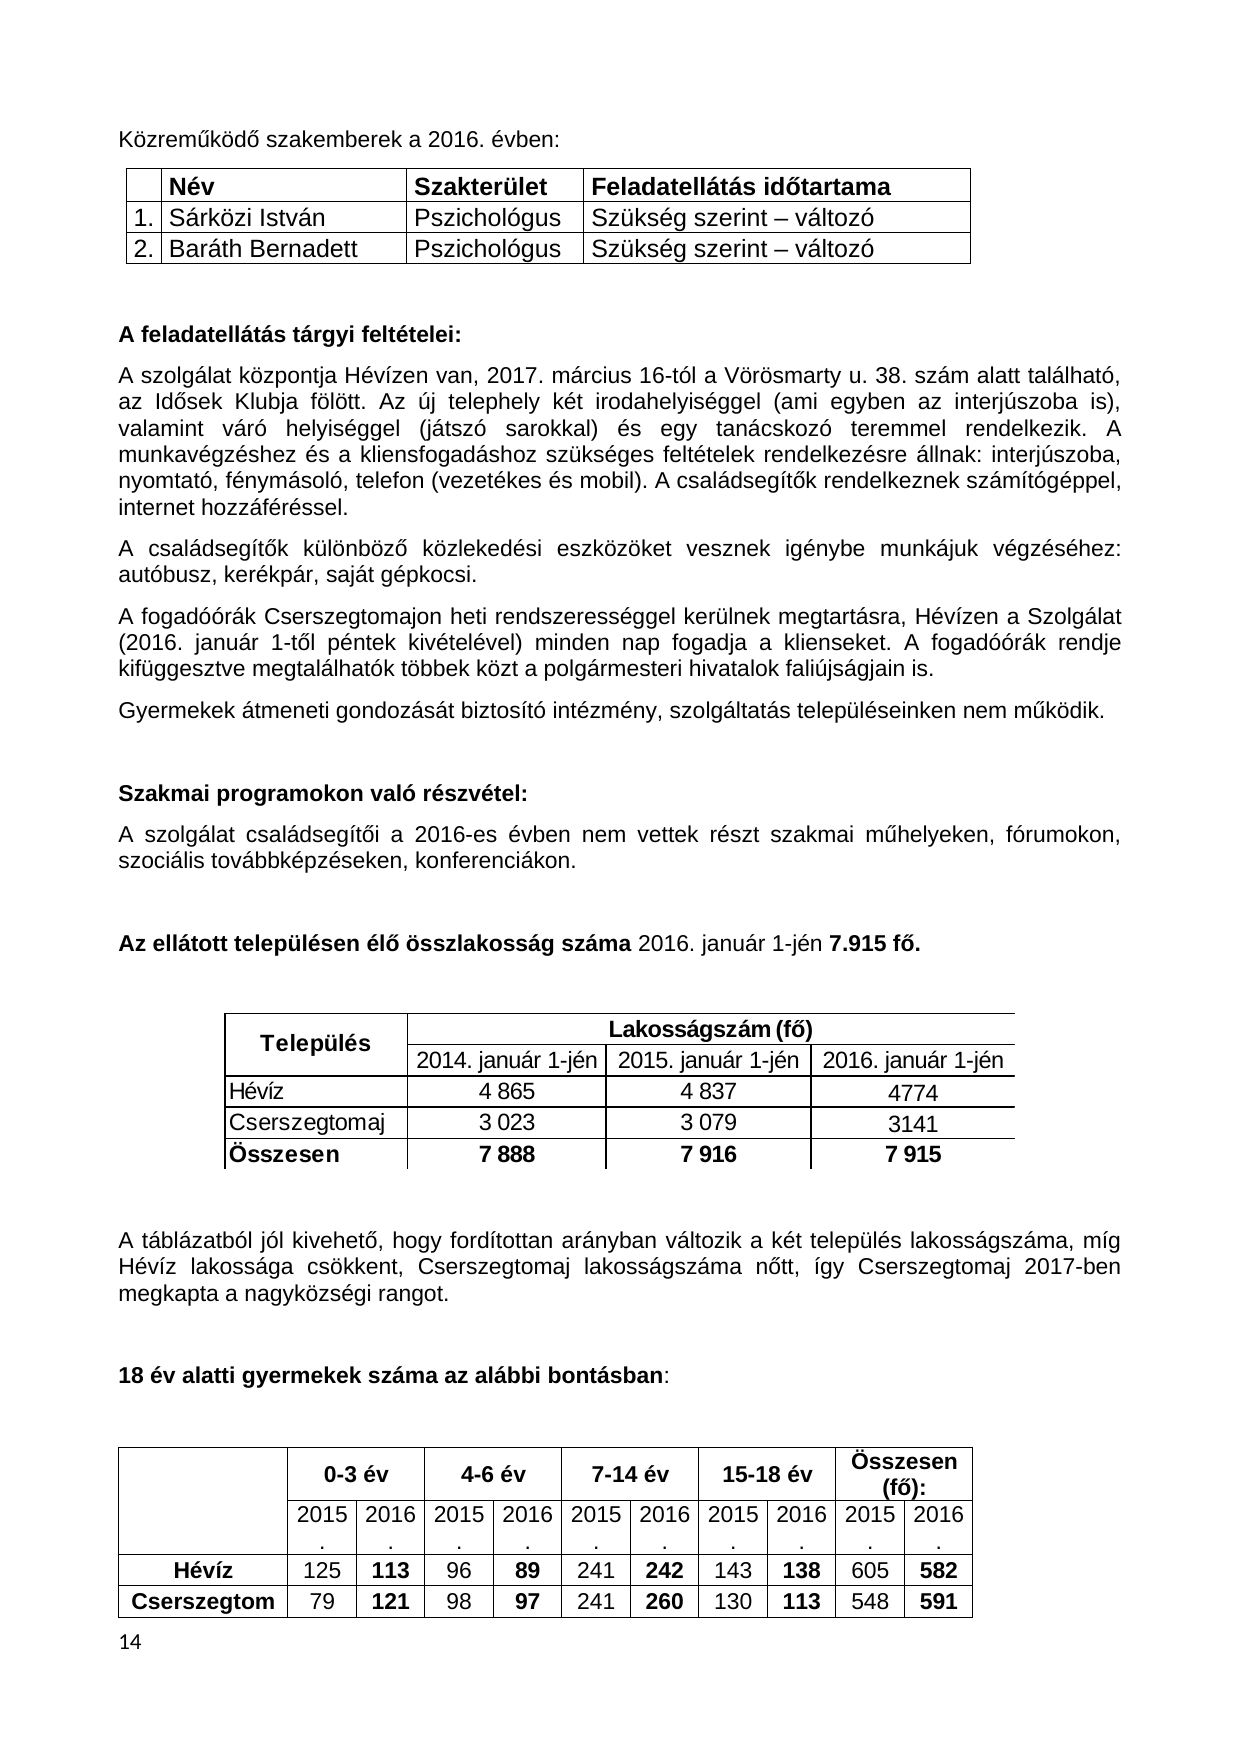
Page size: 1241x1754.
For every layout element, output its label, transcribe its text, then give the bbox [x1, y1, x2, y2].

table_cell 2015. [288, 1501, 356, 1554]
table_cell 1. [127, 202, 161, 232]
table_cell 591 [905, 1586, 972, 1617]
table_header 7-14 év [562, 1448, 698, 1500]
text A feladatellátás tárgyi feltételei: [118, 321, 1122, 347]
text Közreműködő szakemberek a 2016. évben: [118, 126, 1122, 153]
table_header Feladatellátás időtartama [584, 169, 970, 201]
table_cell 241 [562, 1555, 630, 1585]
table_cell 96 [425, 1555, 493, 1585]
table_cell 113 [357, 1555, 424, 1585]
table_cell 2016. [631, 1501, 698, 1554]
table_cell 138 [768, 1555, 835, 1585]
table_cell 260 [631, 1586, 698, 1617]
table_header Összesen (fő): [836, 1448, 972, 1500]
text A szolgálat központja Hévízen van, 2017. március 16-tól a Vörösmarty u. 38. szám alatt található, az Idősek Klubja fölött. Az új telephely két irodahelyiséggel (ami egyben az interjúszoba is), valamint váró helyiséggel (játszó sarokkal) és egy tanácskozó teremmel rendelkezik. A munkavégzéshez és a kliensfogadáshoz szükséges feltételek rendelkezésre állnak: interjúszoba, nyomtató, fénymásoló, telefon (vezetékes és mobil). A családsegítők rendelkeznek számítógéppel, internet hozzáféréssel. [118, 362, 1122, 520]
table_header [127, 169, 161, 201]
table_header 15-18 év [699, 1448, 835, 1500]
text A szolgálat családsegítői a 2016-es évben nem vettek részt szakmai műhelyeken, fórumokon, szociális továbbképzéseken, konferenciákon. [118, 821, 1122, 873]
table_cell Hévíz [119, 1555, 287, 1585]
text Az ellátott településen élő összlakosság száma 2016. január 1-jén 7.915 fő. [118, 930, 1122, 956]
table_cell 242 [631, 1555, 698, 1585]
table_cell 130 [699, 1586, 767, 1617]
table_cell 2. [127, 233, 161, 263]
table_cell Szükség szerint – változó [584, 233, 970, 263]
table_header Szakterület [407, 169, 583, 201]
table_header 0-3 év [288, 1448, 424, 1500]
table_cell 548 [836, 1586, 904, 1617]
table_cell 113 [768, 1586, 835, 1617]
table_cell 125 [288, 1555, 356, 1585]
table_cell Cserszegtomaj [119, 1586, 287, 1617]
table_cell 89 [494, 1555, 561, 1585]
table_cell 97 [494, 1586, 561, 1617]
table_cell 2016. [357, 1501, 424, 1554]
table_cell 2015. [836, 1501, 904, 1554]
table_cell 2016. [494, 1501, 561, 1554]
table_cell 2015. [562, 1501, 630, 1554]
table_cell 143 [699, 1555, 767, 1585]
table_cell 98 [425, 1586, 493, 1617]
table_header [119, 1448, 287, 1554]
table_cell 121 [357, 1586, 424, 1617]
table_cell 2016. [768, 1501, 835, 1554]
table_cell 241 [562, 1586, 630, 1617]
table_cell 2015. [699, 1501, 767, 1554]
text A családsegítők különböző közlekedési eszközöket vesznek igénybe munkájuk végzéséhez: autóbusz, kerékpár, saját gépkocsi. [118, 535, 1122, 588]
table_header 4-6 év [425, 1448, 561, 1500]
text Szakmai programokon való részvétel: [118, 779, 1122, 806]
table_cell 2015. [425, 1501, 493, 1554]
table_header Név [162, 169, 406, 201]
table_cell Szükség szerint – változó [584, 202, 970, 232]
table_cell Pszichológus [407, 233, 583, 263]
text Gyermekek átmeneti gondozását biztosító intézmény, szolgáltatás településeinken nem működik. [118, 697, 1122, 723]
text A fogadóórák Cserszegtomajon heti rendszerességgel kerülnek megtartásra, Hévízen a Szolgálat (2016. január 1-től péntek kivételével) minden nap fogadja a klienseket. A fogadóórák rendje kifüggesztve megtalálhatók többek közt a polgármesteri hivatalok faliújságjain is. [118, 603, 1122, 682]
table_cell 582 [905, 1555, 972, 1585]
table_cell 2016. [905, 1501, 972, 1554]
text 18 év alatti gyermekek száma az alábbi bontásban: [118, 1362, 1122, 1388]
table_cell Sárközi István [162, 202, 406, 232]
table_cell 605 [836, 1555, 904, 1585]
table_cell Pszichológus [407, 202, 583, 232]
text A táblázatból jól kivehető, hogy fordítottan arányban változik a két település lakosságszáma, míg Hévíz lakossága csökkent, Cserszegtomaj lakosságszáma nőtt, így Cserszegtomaj 2017-ben megkapta a nagyközségi rangot. [118, 1227, 1122, 1306]
table_cell 79 [288, 1586, 356, 1617]
table_cell Baráth Bernadett [162, 233, 406, 263]
